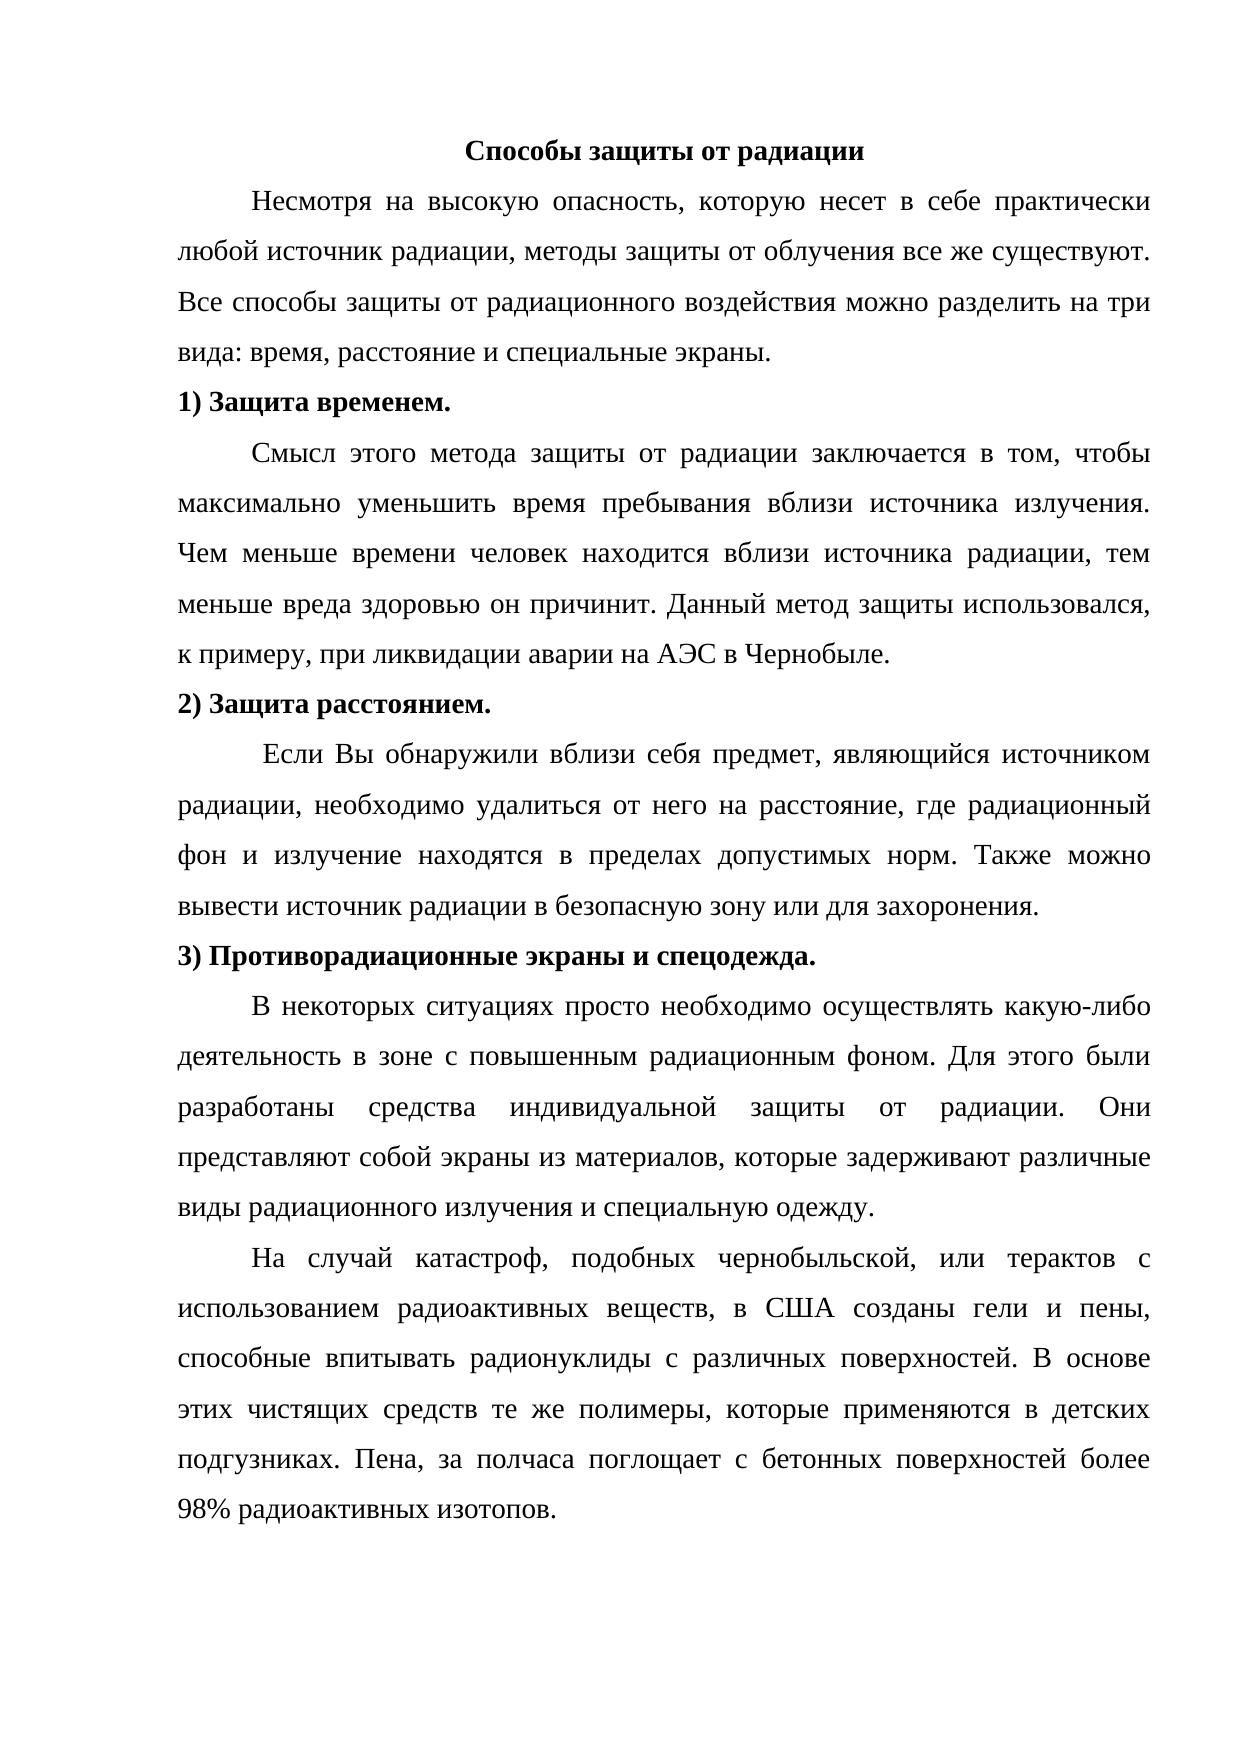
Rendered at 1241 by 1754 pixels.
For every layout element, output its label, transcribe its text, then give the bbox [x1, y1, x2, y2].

text Смысл этого метода защиты от радиации заключается в том, чтобы максимально уменьшить время пребывания вблизи источника излучения. Чем меньше времени человек находится вблизи источника радиации, тем меньше вреда здоровью он причинит. Данный метод защиты использовался, к примеру, при ликвидации аварии на АЭС в Чернобыле. [177, 435, 1152, 669]
text 3) Противорадиационные экраны и спецодежда. [177, 938, 1152, 971]
text Если Вы обнаружили вблизи себя предмет, являющийся источником радиации, необходимо удалиться от него на расстояние, где радиационный фон и излучение находятся в пределах допустимых норм. Также можно вывести источник радиации в безопасную зону или для захоронения. [177, 737, 1152, 921]
text Способы защиты от радиации [177, 133, 1152, 166]
text На случай катастроф, подобных чернобыльской, или терактов с использованием радиоактивных веществ, в США созданы гели и пены, способные впитывать радионуклиды с различных поверхностей. В основе этих чистящих средств те же полимеры, которые применяются в детских подгузниках. Пена, за полчаса поглощает с бетонных поверхностей более 98% радиоактивных изотопов. [177, 1240, 1152, 1525]
text В некоторых ситуациях просто необходимо осуществлять какую-либо деятельность в зоне с повышенным радиационным фоном. Для этого были разработаны средства индивидуальной защиты от радиации. Они представляют собой экраны из материалов, которые задерживают различные виды радиационного излучения и специальную одежду. [177, 988, 1152, 1223]
text 2) Защита расстоянием. [177, 686, 1152, 720]
text Несмотря на высокую опасность, которую несет в себе практически любой источник радиации, методы защиты от облучения все же существуют. Все способы защиты от радиационного воздействия можно разделить на три вида: время, расстояние и специальные экраны. [177, 183, 1152, 368]
text 1) Защита временем. [177, 384, 1152, 418]
